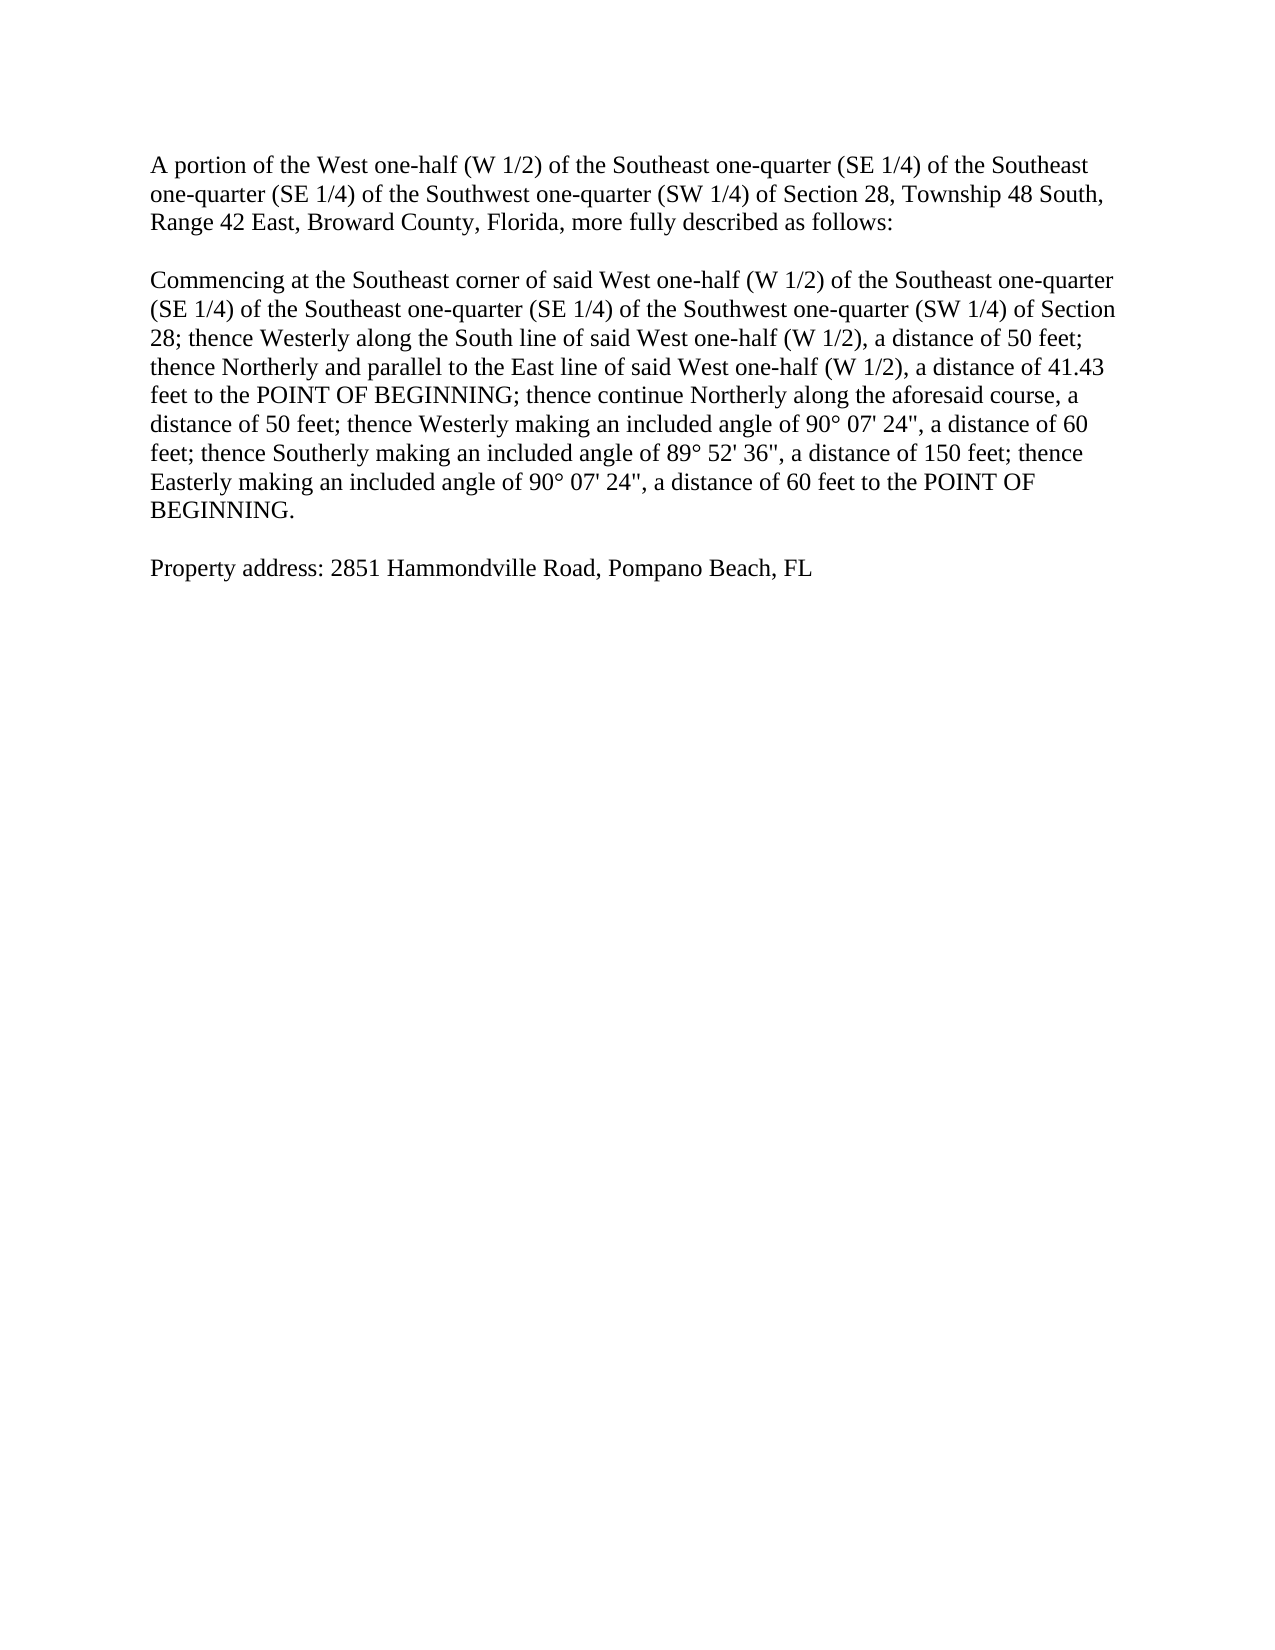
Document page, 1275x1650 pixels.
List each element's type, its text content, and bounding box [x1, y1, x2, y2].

text A portion of the West one-half (W 1/2) of the Southeast one-quarter (SE 1/4) of the Southeast one-quarter (SE 1/4) of the Southwest one-quarter (SW 1/4) of Section 28, Township 48 South, Range 42 East, Broward County, Florida, more fully described as follows: [150, 150, 1125, 236]
text Property address: 2851 Hammondville Road, Pompano Beach, FL [150, 553, 1125, 582]
text Commencing at the Southeast corner of said West one-half (W 1/2) of the Southeast one-quarter (SE 1/4) of the Southeast one-quarter (SE 1/4) of the Southwest one-quarter (SW 1/4) of Section 28; thence Westerly along the South line of said West one-half (W 1/2), a distance of 50 feet; thence Northerly and parallel to the East line of said West one-half (W 1/2), a distance of 41.43 feet to the POINT OF BEGINNING; thence continue Northerly along the aforesaid course, a distance of 50 feet; thence Westerly making an included angle of 90° 07' 24", a distance of 60 feet; thence Southerly making an included angle of 89° 52' 36", a distance of 150 feet; thence Easterly making an included angle of 90° 07' 24", a distance of 60 feet to the POINT OF BEGINNING. [150, 265, 1125, 524]
